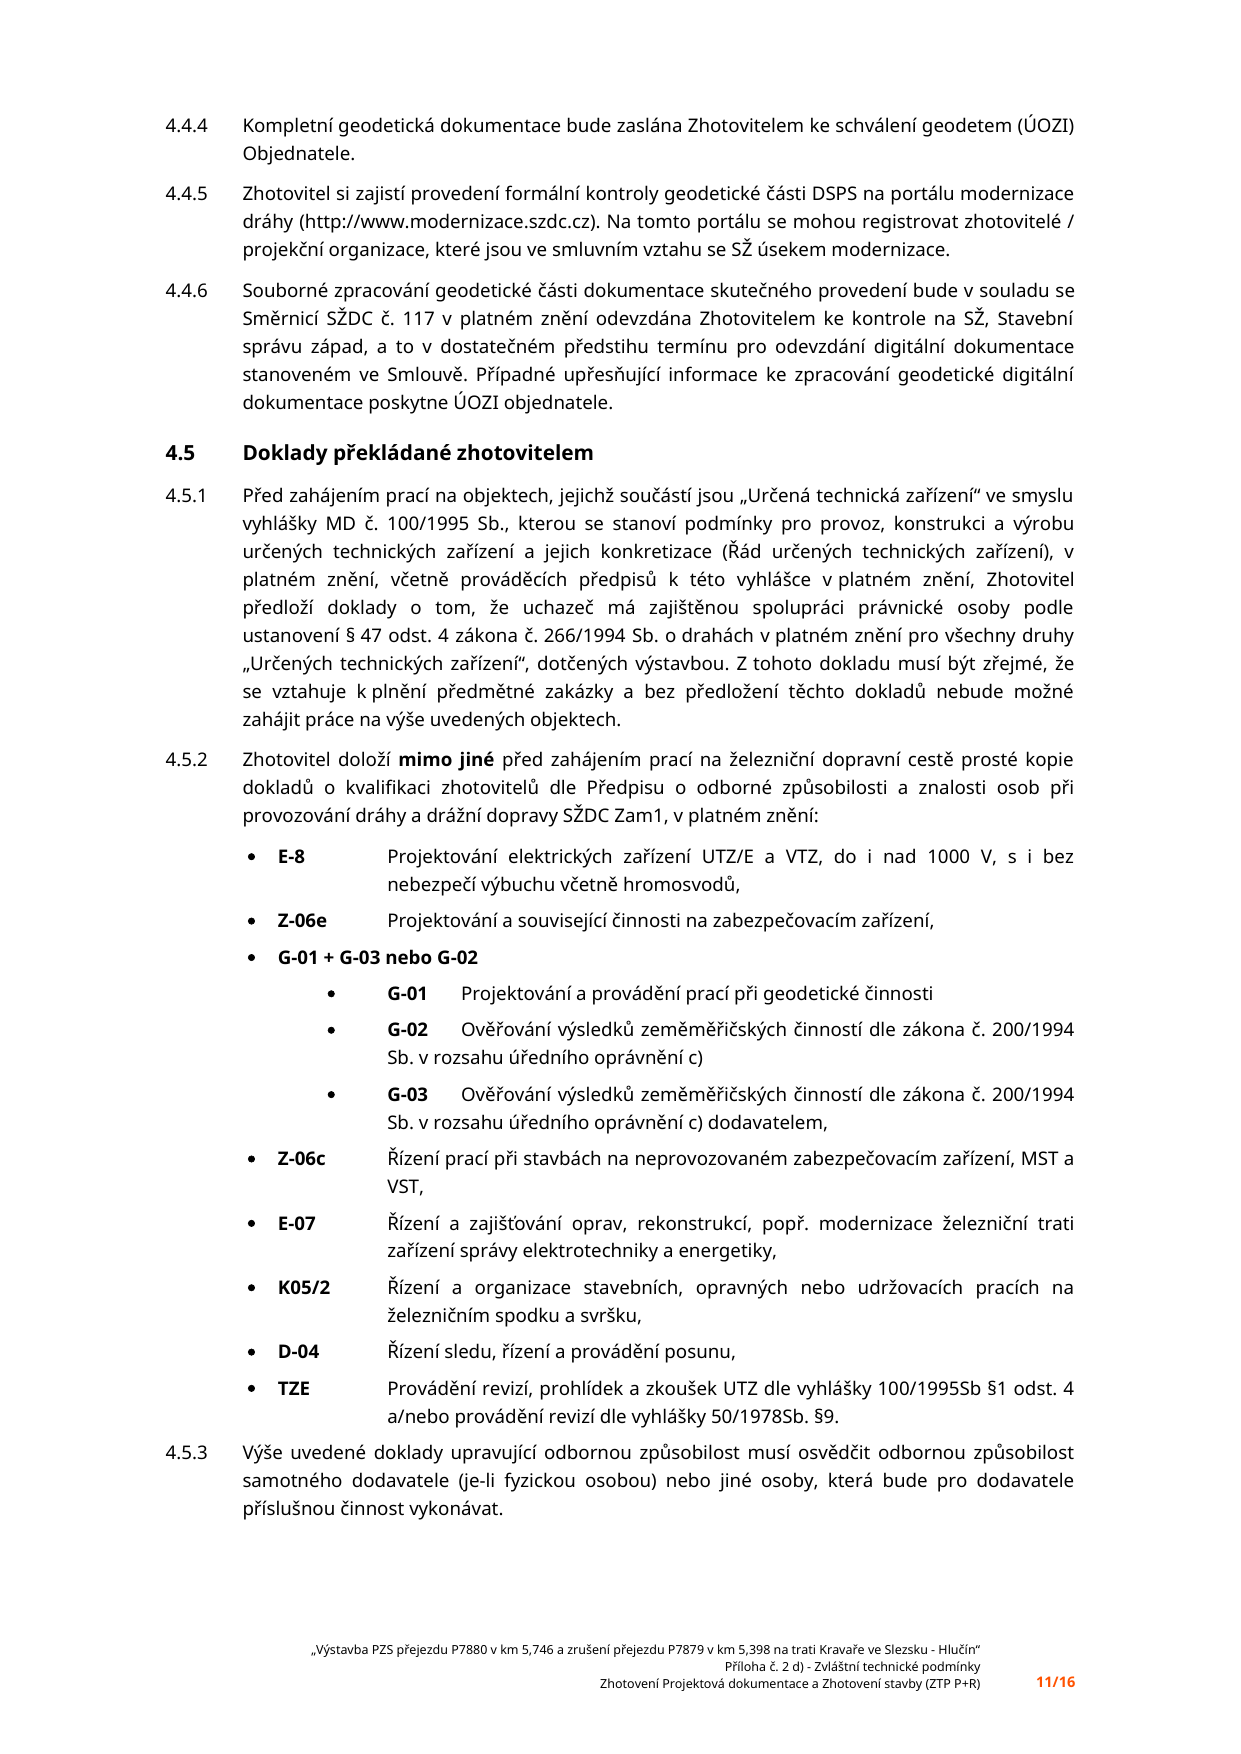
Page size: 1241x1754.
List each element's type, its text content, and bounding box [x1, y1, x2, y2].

text Doklady překládané zhotovitelem [165, 438, 1075, 467]
list TZE Provádění revizí, prohlídek a zkoušek UTZ dle vyhlášky 100/1995Sb §1 odst. 4 a/nebo provádění revizí dle vyhlášky 50/1978Sb. §9. [248, 1375, 1075, 1428]
list D-04 Řízení sledu, řízení a provádění posunu, [248, 1338, 1075, 1364]
text Souborné zpracování geodetické části dokumentace skutečného provedení bude v souladu se Směrnicí SŽDC č. 117 v platném znění odevzdána Zhotovitelem ke kontrole na SŽ, Stavební správu západ, a to v dostatečném předstihu termínu pro odevzdání digitální dokumentace stanoveném ve Smlouvě. Případné upřesňující informace ke zpracování geodetické digitální dokumentace poskytne ÚOZI objednatele. [165, 277, 1075, 415]
text Výše uvedené doklady upravující odbornou způsobilost musí osvědčit odbornou způsobilost samotného dodavatele (je-li fyzickou osobou) nebo jiné osoby, která bude pro dodavatele příslušnou činnost vykonávat. [165, 1439, 1075, 1521]
text Před zahájením prací na objektech, jejichž součástí jsou „Určená technická zařízení“ ve smyslu vyhlášky MD č. 100/1995 Sb., kterou se stanoví podmínky pro provoz, konstrukci a výrobu určených technických zařízení a jejich konkretizace (Řád určených technických zařízení), v platném znění, včetně prováděcích předpisů k této vyhlášce v platném znění, Zhotovitel předloží doklady o tom, že uchazeč má zajištěnou spolupráci právnické osoby podle ustanovení § 47 odst. 4 zákona č. 266/1994 Sb. o drahách v platném znění pro všechny druhy „Určených technických zařízení“, dotčených výstavbou. Z tohoto dokladu musí být zřejmé, že se vztahuje k plnění předmětné zakázky a bez předložení těchto dokladů nebude možné zahájit práce na výše uvedených objektech. [165, 482, 1075, 732]
list G-01 + G-03 nebo G-02 [248, 944, 1075, 969]
text G-03 Ověřování výsledků zeměměřičských činností dle zákona č. 200/1994 Sb. v rozsahu úředního oprávnění c) dodavatelem, [328, 1081, 1075, 1134]
text Zhotovitel si zajistí provedení formální kontroly geodetické části DSPS na portálu modernizace dráhy (http://www.modernizace.szdc.cz). Na tomto portálu se mohou registrovat zhotovitelé / projekční organizace, které jsou ve smluvním vztahu se SŽ úsekem modernizace. [165, 181, 1075, 262]
text Zhotovitel doloží mimo jiné před zahájením prací na železniční dopravní cestě prosté kopie dokladů o kvalifikaci zhotovitelů dle Předpisu o odborné způsobilosti a znalosti osob při provozování dráhy a drážní dopravy SŽDC Zam1, v platném znění: [165, 747, 1075, 828]
text Kompletní geodetická dokumentace bude zaslána Zhotovitelem ke schválení geodetem (ÚOZI) Objednatele. [165, 112, 1075, 166]
list Z-06c Řízení prací při stavbách na neprovozovaném zabezpečovacím zařízení, MST a VST, [248, 1145, 1075, 1199]
list E-07 Řízení a zajišťování oprav, rekonstrukcí, popř. modernizace železniční trati zařízení správy elektrotechniky a energetiky, [248, 1210, 1075, 1263]
list E-8 Projektování elektrických zařízení UTZ/E a VTZ, do i nad 1000 V, s i bez nebezpečí výbuchu včetně hromosvodů, [248, 843, 1075, 897]
text G-01 Projektování a provádění prací při geodetické činnosti [328, 980, 1075, 1006]
text G-02 Ověřování výsledků zeměměřičských činností dle zákona č. 200/1994 Sb. v rozsahu úředního oprávnění c) [328, 1017, 1075, 1070]
list K05/2 Řízení a organizace stavebních, opravných nebo udržovacích pracích na železničním spodku a svršku, [248, 1274, 1075, 1328]
list Z-06e Projektování a související činnosti na zabezpečovacím zařízení, [248, 908, 1075, 933]
